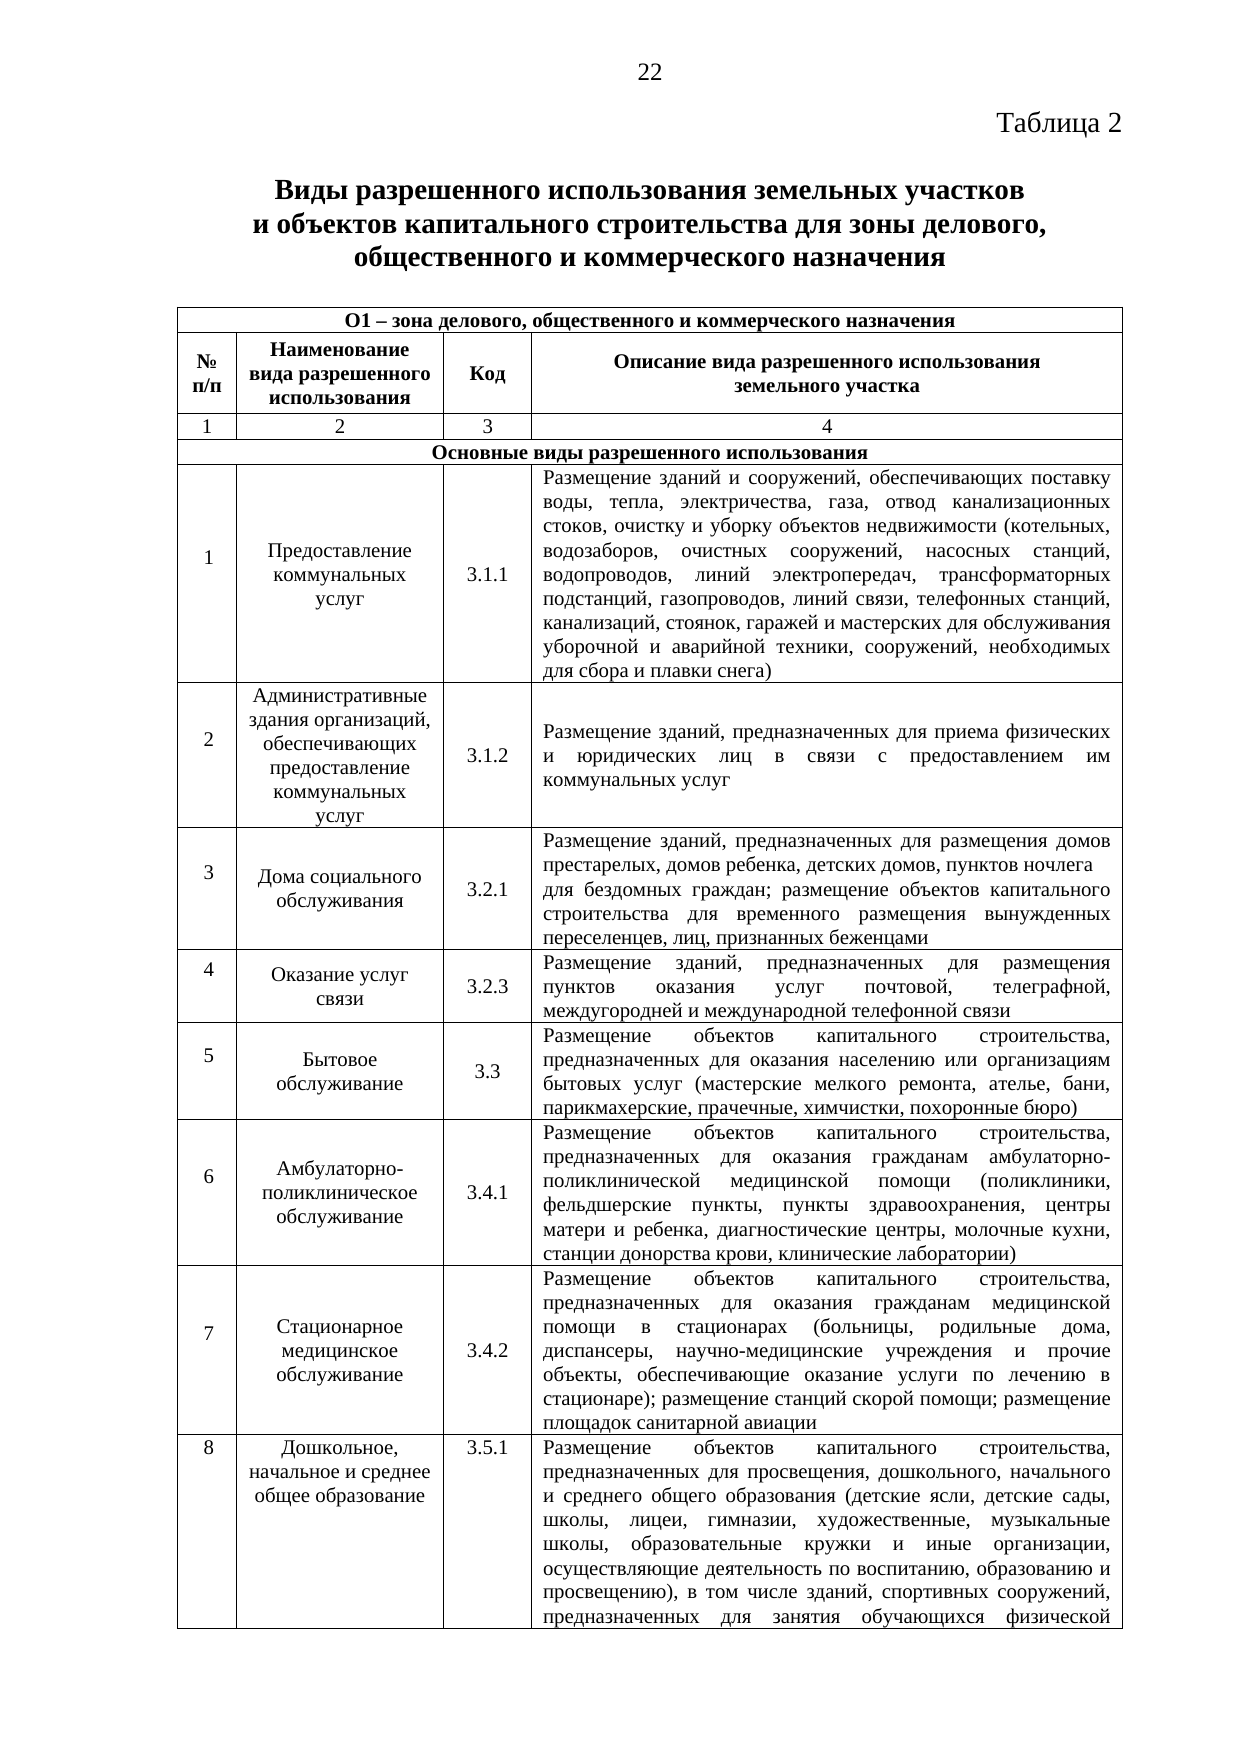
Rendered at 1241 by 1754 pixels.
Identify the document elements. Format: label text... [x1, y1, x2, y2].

table_cell 3.1.1 [444, 465, 531, 682]
table_cell 4 [532, 414, 1122, 439]
table_cell 3.1.2 [444, 683, 531, 827]
table_cell Наименование вида разрешенного использования [237, 333, 443, 413]
table_cell Размещение зданий, предназначенных для приема физических и юридических лиц в связи с предоставлением им коммунальных услуг [532, 683, 1122, 827]
table_cell [178, 1120, 236, 1264]
table_cell 3 [444, 414, 531, 439]
table_cell № п/п [178, 333, 236, 413]
table_cell Размещение зданий и сооружений, обеспечивающих поставку воды, тепла, электричества, газа, отвод канализационных стоков, очистку и уборку объектов недвижимости (котельных, водозаборов, очистных сооружений, насосных станций, водопроводов, линий электропередач, трансформаторных подстанций, газопроводов, линий связи, телефонных станций, канализаций, стоянок, гаражей и мастерских для обслуживания уборочной и аварийной техники, сооружений, необходимых для сбора и плавки снега) [532, 465, 1122, 682]
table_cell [532, 1435, 1122, 1628]
table_cell Дома социального обслуживания [237, 828, 443, 949]
table_cell Размещение объектов капитального строительства, предназначенных для оказания гражданам медицинской помощи в стационарах (больницы, родильные дома, диспансеры, научно-медицинские учреждения и прочие объекты, обеспечивающие оказание услуги по лечению в стационаре); размещение станций скорой помощи; размещение площадок санитарной авиации [532, 1266, 1122, 1434]
table_cell Основные виды разрешенного использования [178, 440, 1122, 464]
table_cell Предоставление коммунальных услуг [237, 465, 443, 682]
table_cell Размещение объектов капитального строительства, предназначенных для оказания гражданам амбулаторно-поликлинической медицинской помощи (поликлиники, фельдшерские пункты, пункты здравоохранения, центры матери и ребенка, диагностические центры, молочные кухни, станции донорства крови, клинические лаборатории) [532, 1120, 1122, 1264]
table_cell [178, 828, 236, 949]
table_cell 3.2.3 [444, 950, 531, 1022]
table_cell 3.3 [444, 1023, 531, 1119]
table_cell 1 [178, 414, 236, 439]
table_cell [178, 1435, 236, 1628]
table_cell 3.4.2 [444, 1266, 531, 1434]
table_cell [178, 1266, 236, 1434]
table_cell 2 [237, 414, 443, 439]
table_header О1 – зона делового, общественного и коммерческого назначения [178, 308, 1122, 332]
table_cell Описание вида разрешенного использования земельного участка [532, 333, 1122, 413]
table_cell 3.5.1 [444, 1435, 531, 1628]
table_cell Оказание услуг связи [237, 950, 443, 1022]
table_cell Размещение объектов капитального строительства, предназначенных для оказания населению или организациям бытовых услуг (мастерские мелкого ремонта, ателье, бани, парикмахерские, прачечные, химчистки, похоронные бюро) [532, 1023, 1122, 1119]
table_cell Размещение зданий, предназначенных для размещения домов престарелых, домов ребенка, детских домов, пунктов ночлега для бездомных граждан; размещение объектов капитального строительства для временного размещения вынужденных переселенцев, лиц, признанных беженцами [532, 828, 1122, 949]
text Таблица 2 [177, 105, 1122, 139]
table_cell 3.2.1 [444, 828, 531, 949]
table_cell Стационарное медицинское обслуживание [237, 1266, 443, 1434]
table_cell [237, 1435, 443, 1628]
table_cell Амбулаторно-поликлиническое обслуживание [237, 1120, 443, 1264]
table_cell [178, 1023, 236, 1119]
table_cell 3.4.1 [444, 1120, 531, 1264]
table_cell Размещение зданий, предназначенных для размещения пунктов оказания услуг почтовой, телеграфной, междугородней и международной телефонной связи [532, 950, 1122, 1022]
table_cell [178, 465, 236, 682]
text Виды разрешенного использования земельных участков [177, 172, 1122, 206]
table_cell Код [444, 333, 531, 413]
table_cell [178, 683, 236, 827]
table_cell Административные здания организаций, обеспечивающих предоставление коммунальных услуг [237, 683, 443, 827]
table_cell [178, 950, 236, 1022]
text и объектов капитального строительства для зоны делового, общественного и коммерческого назначения [177, 206, 1122, 273]
table_cell Бытовое обслуживание [237, 1023, 443, 1119]
